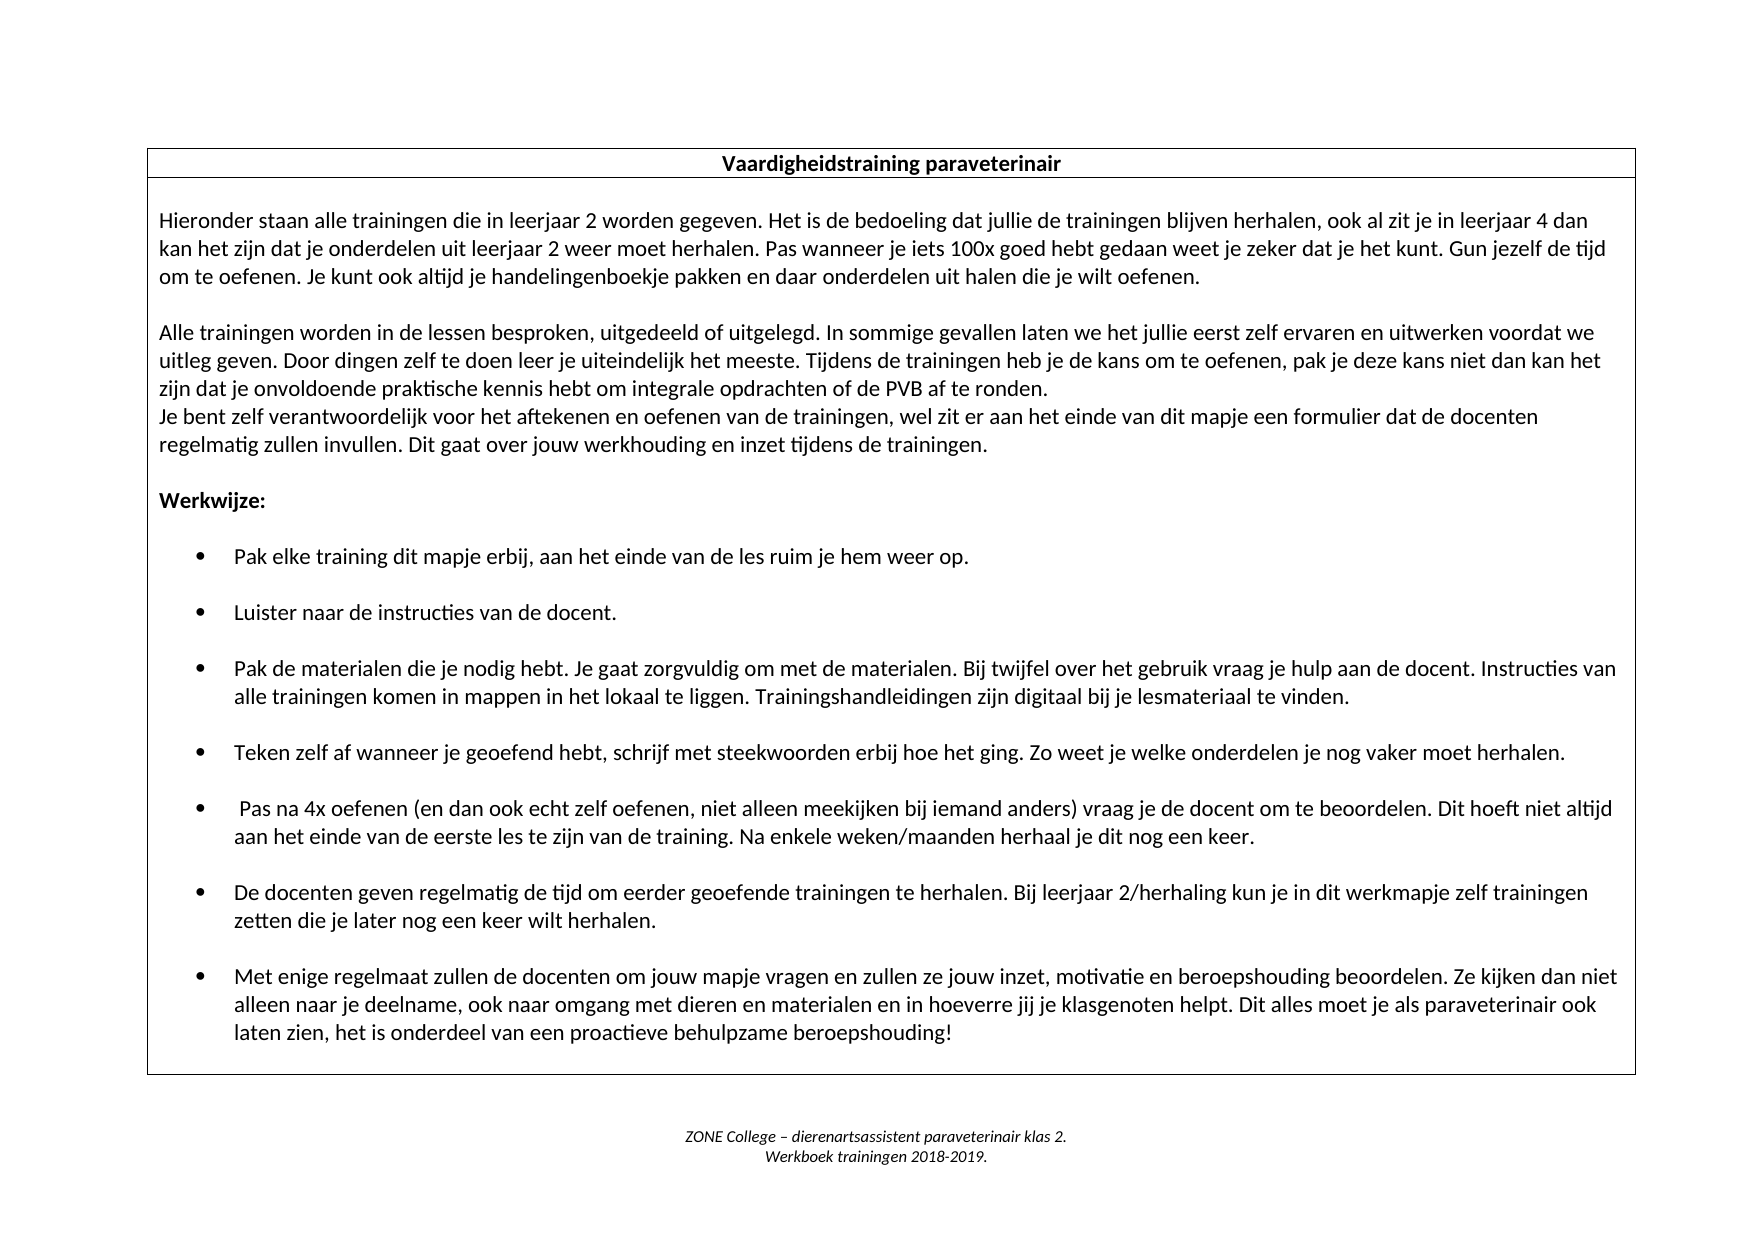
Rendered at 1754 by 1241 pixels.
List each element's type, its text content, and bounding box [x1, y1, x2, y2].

table_cell Hieronder staan alle trainingen die in leerjaar 2 worden gegeven. Het is de bedoeling dat jullie de trainingen blijven herhalen, ook al zit je in leerjaar 4 dan kan het zijn dat je onderdelen uit leerjaar 2 weer moet herhalen. Pas wanneer je iets 100x goed hebt gedaan weet je zeker dat je het kunt. Gun jezelf de tijd om te oefenen. Je kunt ook altijd je handelingenboekje pakken en daar onderdelen uit halen die je wilt oefenen. Alle trainingen worden in de lessen besproken, uitgedeeld of uitgelegd. In sommige gevallen laten we het jullie eerst zelf ervaren en uitwerken voordat we uitleg geven. Door dingen zelf te doen leer je uiteindelijk het meeste. Tijdens de trainingen heb je de kans om te oefenen, pak je deze kans niet dan kan het zijn dat je onvoldoende praktische kennis hebt om integrale opdrachten of de PVB af te ronden. Je bent zelf verantwoordelijk voor het aftekenen en oefenen van de trainingen, wel zit er aan het einde van dit mapje een formulier dat de docenten regelmatig zullen invullen. Dit gaat over jouw werkhouding en inzet tijdens de trainingen. Werkwijze: Pak elke training dit mapje erbij, aan het einde van de les ruim je hem weer op. Luister naar de instructies van de docent. Pak de materialen die je nodig hebt. Je gaat zorgvuldig om met de materialen. Bij twijfel over het gebruik vraag je hulp aan de docent. Instructies van alle trainingen komen in mappen in het lokaal te liggen. Trainingshandleidingen zijn digitaal bij je lesmateriaal te vinden. Teken zelf af wanneer je geoefend hebt, schrijf met steekwoorden erbij hoe het ging. Zo weet je welke onderdelen je nog vaker moet herhalen. Pas na 4x oefenen (en dan ook echt zelf oefenen, niet alleen meekijken bij iemand anders) vraag je de docent om te beoordelen. Dit hoeft niet altijd aan het einde van de eerste les te zijn van de training. Na enkele weken/maanden herhaal je dit nog een keer. De docenten geven regelmatig de tijd om eerder geoefende trainingen te herhalen. Bij leerjaar 2/herhaling kun je in dit werkmapje zelf trainingen zetten die je later nog een keer wilt herhalen. Met enige regelmaat zullen de docenten om jouw mapje vragen en zullen ze jouw inzet, motivatie en beroepshouding beoordelen. Ze kijken dan niet alleen naar je deelname, ook naar omgang met dieren en materialen en in hoeverre jij je klasgenoten helpt. Dit alles moet je als paraveterinair ook laten zien, het is onderdeel van een proactieve behulpzame beroepshouding! [148, 178, 1635, 1074]
table_cell Vaardigheidstraining paraveterinair [148, 149, 1635, 177]
